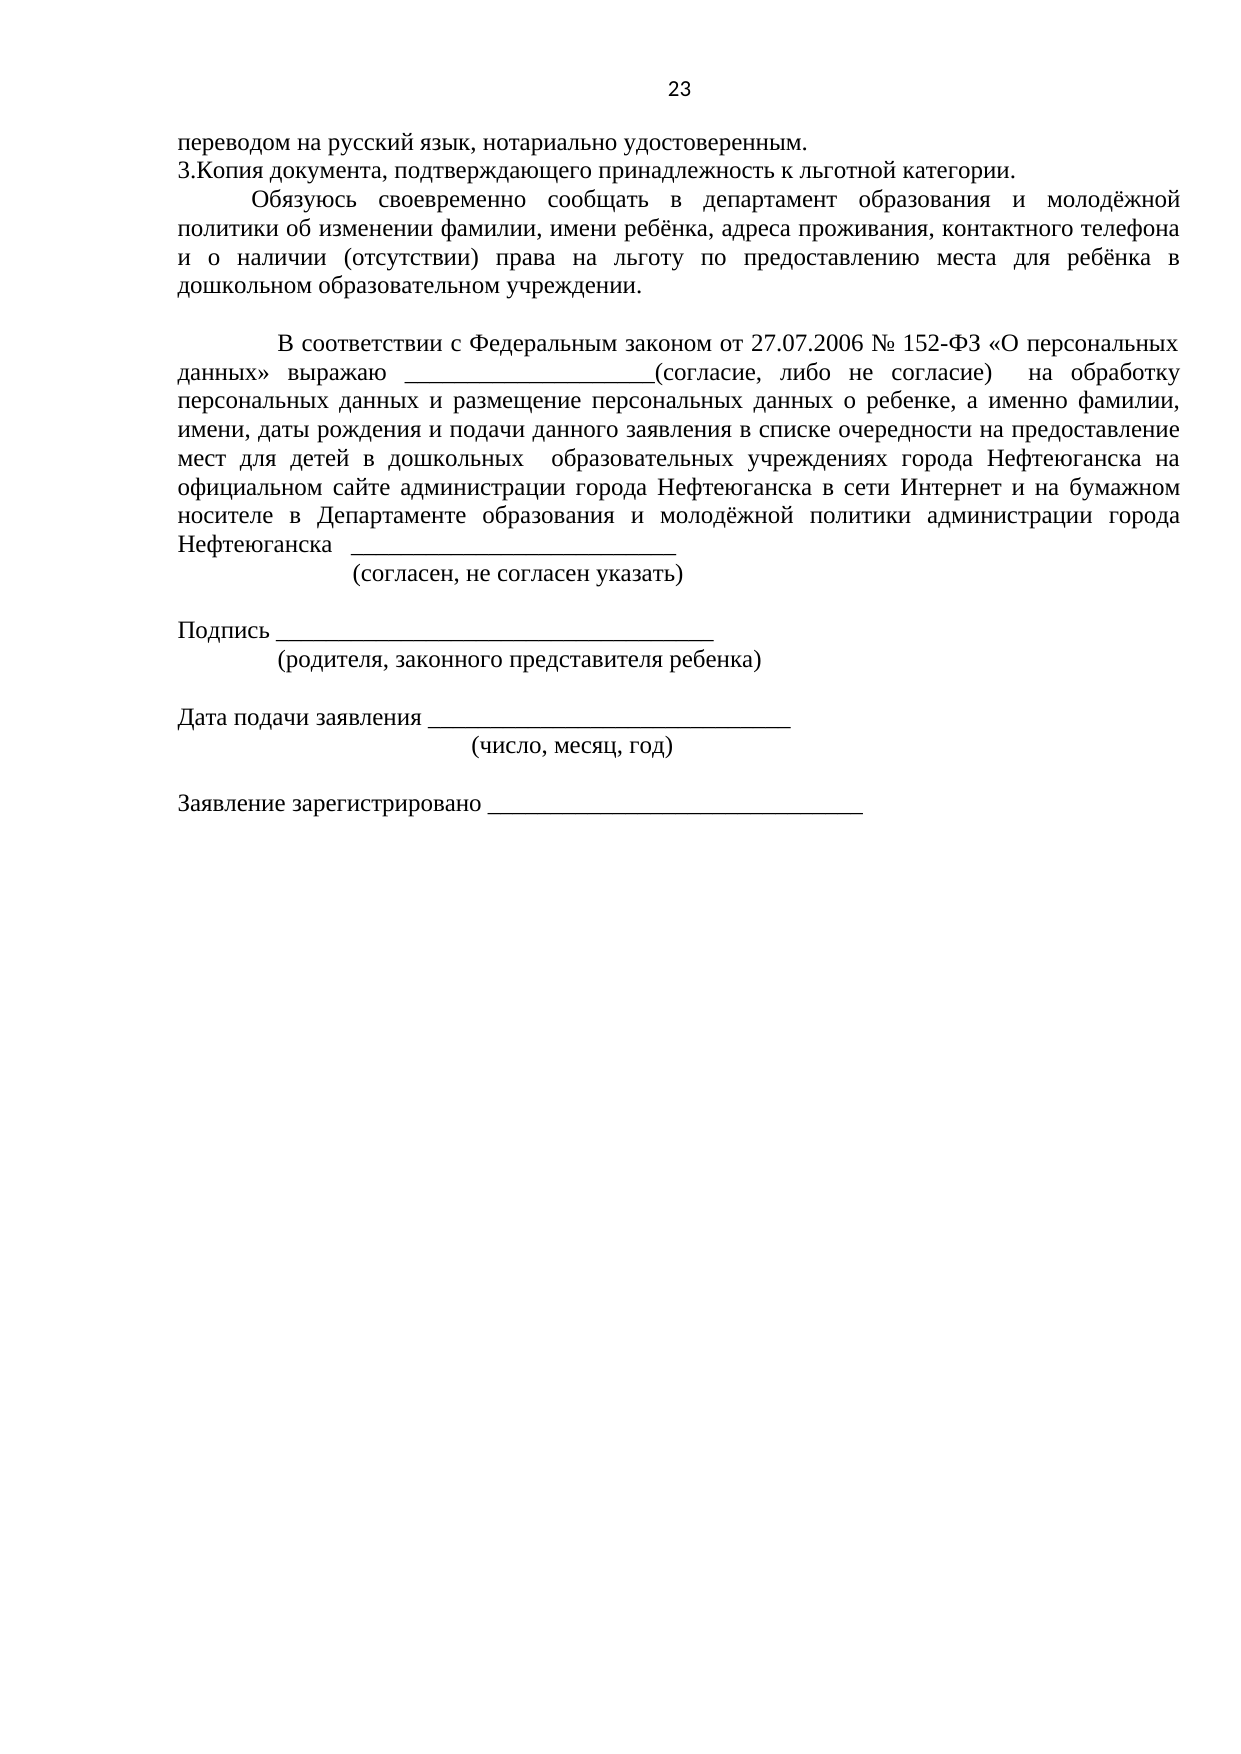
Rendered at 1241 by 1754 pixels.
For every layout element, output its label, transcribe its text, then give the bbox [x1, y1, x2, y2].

text Дата подачи заявления _____________________________ [177, 702, 1181, 730]
text Обязуюсь своевременно сообщать в департамент образования и молодёжной политики об изменении фамилии, имени ребёнка, адреса проживания, контактного телефона и о наличии (отсутствии) права на льготу по предоставлению места для ребёнка в дошкольном образовательном учреждении. [177, 184, 1181, 299]
text (родителя, законного представителя ребенка) [177, 644, 1181, 673]
text В соответствии с Федеральным законом от 27.07.2006 № 152-ФЗ «О персональных данных» выражаю ____________________(согласие, либо не согласие) на обработку персональных данных и размещение персональных данных о ребенке, а именно фамилии, имени, даты рождения и подачи данного заявления в списке очередности на предоставление мест для детей в дошкольных образовательных учреждениях города Нефтеюганска на официальном сайте администрации города Нефтеюганска в сети Интернет и на бумажном носителе в Департаменте образования и молодёжной политики администрации города Нефтеюганска __________________________ [177, 328, 1181, 558]
text Заявление зарегистрировано ______________________________ [177, 788, 1181, 817]
text (число, месяц, год) [177, 730, 1181, 759]
title 3.Копия документа, подтверждающего принадлежность к льготной категории. [177, 155, 1181, 184]
text Подпись ___________________________________ [177, 615, 1181, 644]
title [177, 127, 1181, 155]
text (согласен, не согласен указать) [177, 558, 1181, 587]
